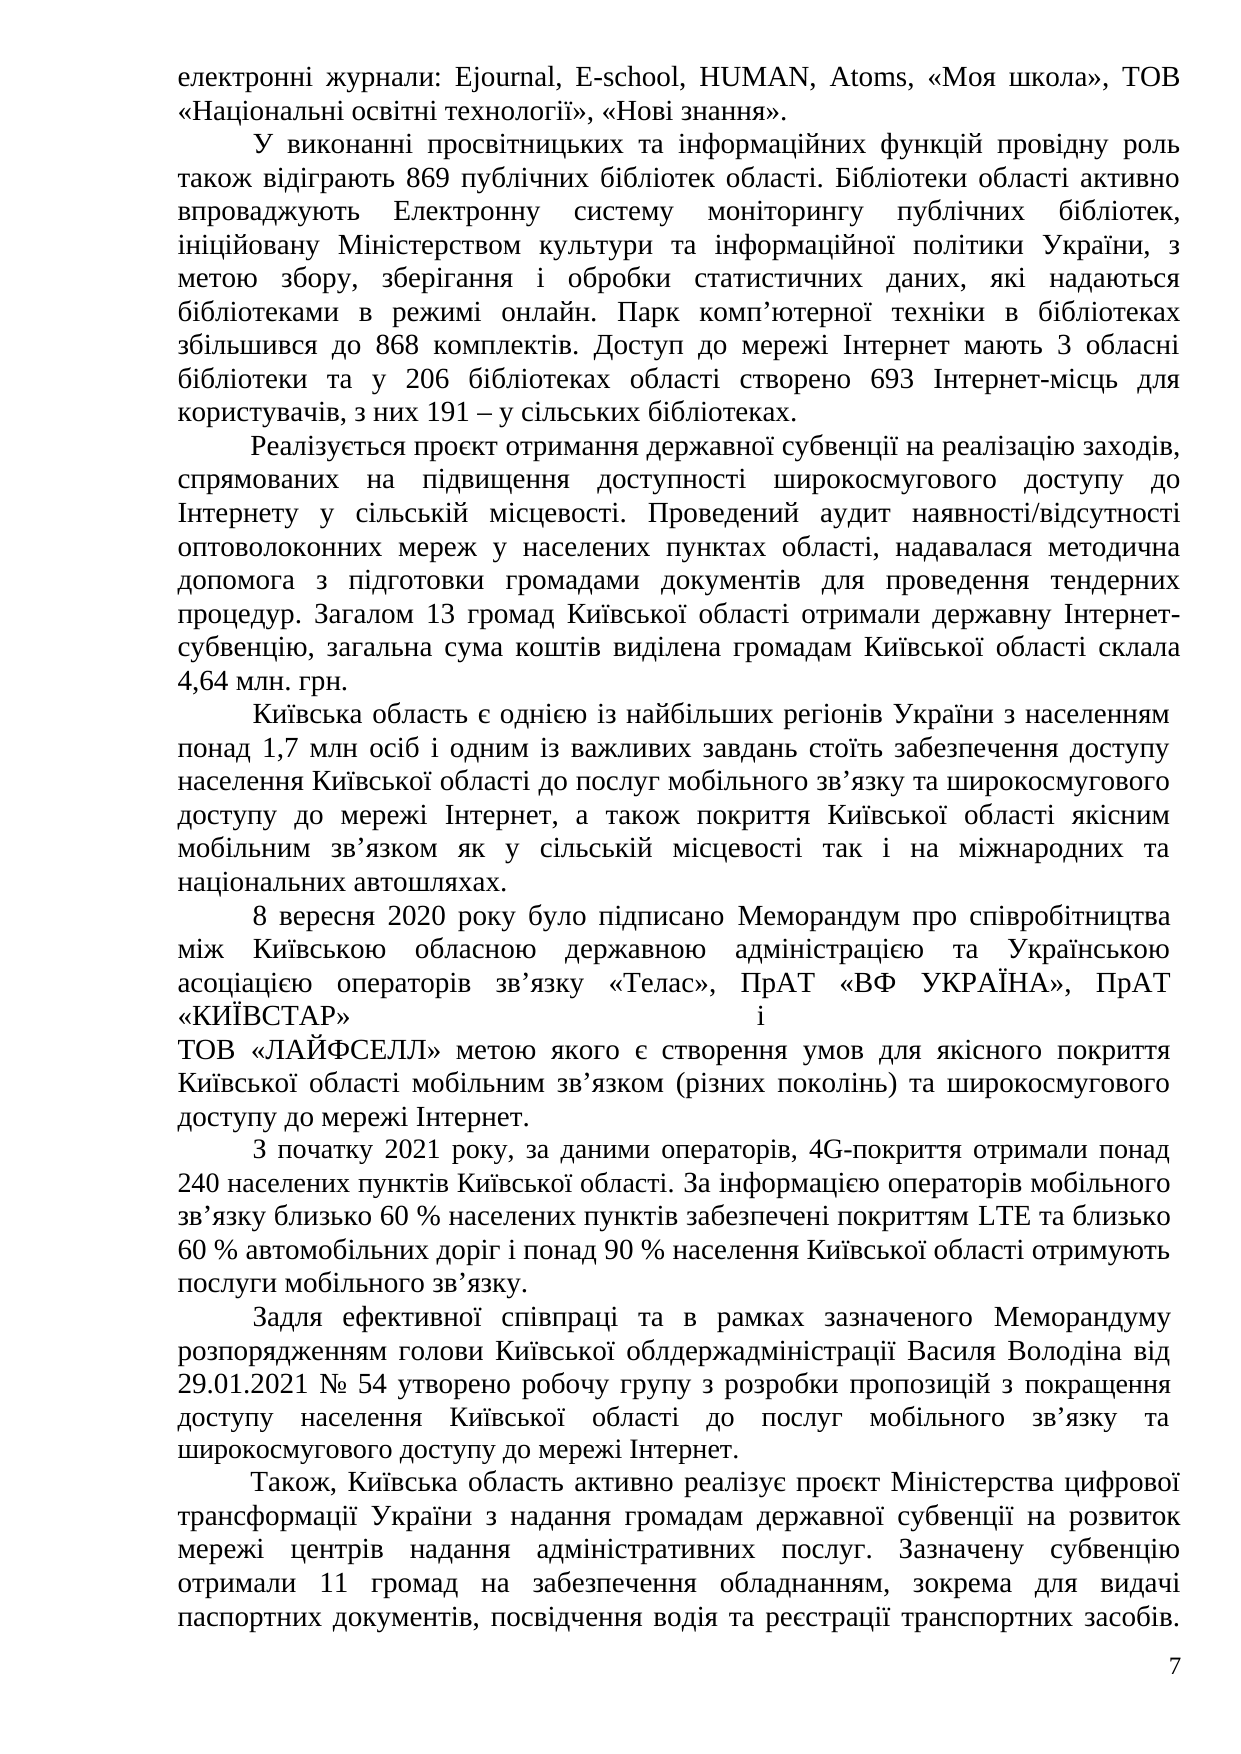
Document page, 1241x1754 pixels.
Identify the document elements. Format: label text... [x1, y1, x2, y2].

text З початку 2021 року, за даними операторів, 4G-покриття отримали понад 240 населених пунктів Київської області. За інформацією операторів мобільного зв’язку близько 60 % населених пунктів забезпечені покриттям LTE та близько 60 % автомобільних доріг і понад 90 % населення Київської області отримують послуги мобільного зв’язку. [177, 1132, 1171, 1299]
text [177, 1464, 1181, 1632]
text Київська область є однією із найбільших регіонів України з населенням понад 1,7 млн осіб і одним із важливих завдань стоїть забезпечення доступу населення Київської області до послуг мобільного зв’язку та широкосмугового доступу до мережі Інтернет, а також покриття Київської області якісним мобільним зв’язком як у сільській місцевості так і на міжнародних та національних автошляхах. [177, 696, 1171, 898]
text Задля ефективної співпраці та в рамках зазначеного Меморандуму розпорядженням голови Київської облдержадміністрації Василя Володіна від 29.01.2021 № 54 утворено робочу групу з розробки пропозицій з покращення доступу населення Київської області до послуг мобільного зв’язку та широкосмугового доступу до мережі Інтернет. [177, 1299, 1171, 1464]
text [177, 59, 1181, 126]
text Реалізується проєкт отримання державної субвенції на реалізацію заходів, спрямованих на підвищення доступності широкосмугового доступу до Інтернету у сільській місцевості. Проведений аудит наявності/відсутності оптоволоконних мереж у населених пунктах області, надавалася методична допомога з підготовки громадами документів для проведення тендерних процедур. Загалом 13 громад Київської області отримали державну Інтернет-субвенцію, загальна сума коштів виділена громадам Київської області склала 4,64 млн. грн. [177, 428, 1181, 696]
text 8 вересня 2020 року було підписано Меморандум про співробітництва між Київською обласною державною адміністрацією та Українською асоціацією операторів зв’язку «Телас», ПрАТ «ВФ УКРАЇНА», ПрАТ «КИЇВСТАР» і ТОВ «ЛАЙФСЕЛЛ» метою якого є створення умов для якісного покриття Київської області мобільним зв’язком (різних поколінь) та широкосмугового доступу до мережі Інтернет. [177, 898, 1171, 1132]
text У виконанні просвітницьких та інформаційних функцій провідну роль також відіграють 869 публічних бібліотек області. Бібліотеки області активно впроваджують Електронну систему моніторингу публічних бібліотек, ініційовану Міністерством культури та інформаційної політики України, з метою збору, зберігання і обробки статистичних даних, які надаються бібліотеками в режимі онлайн. Парк комп’ютерної техніки в бібліотеках збільшився до 868 комплектів. Доступ до мережі Інтернет мають 3 обласні бібліотеки та у 206 бібліотеках області створено 693 Інтернет-місць для користувачів, з них 191 – у сільських бібліотеках. [177, 126, 1181, 428]
